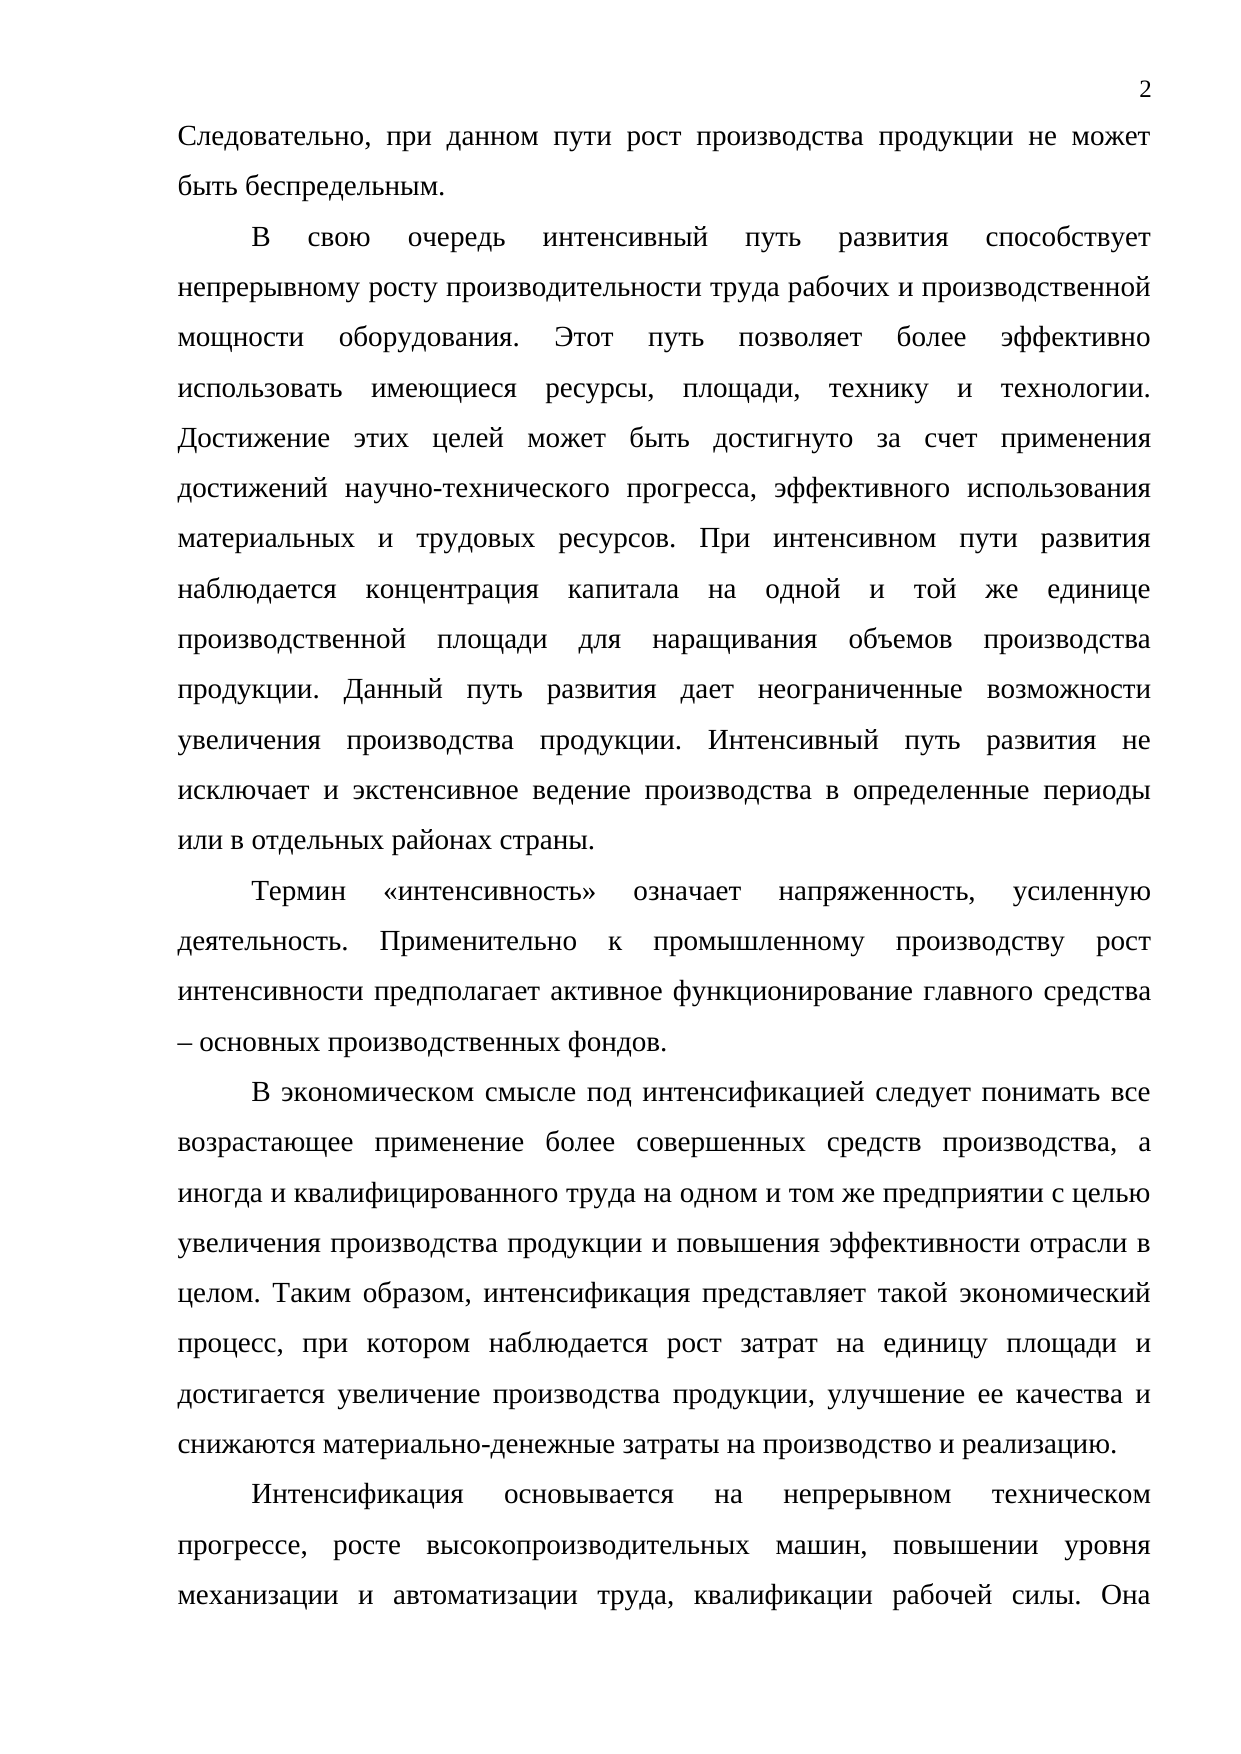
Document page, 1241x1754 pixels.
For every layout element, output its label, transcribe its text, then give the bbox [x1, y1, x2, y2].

text Термин «интенсивность» означает напряженность, усиленную деятельность. Применительно к промышленному производству рост интенсивности предполагает активное функционирование главного средства – основных производственных фондов. [177, 873, 1152, 1057]
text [177, 1477, 1152, 1611]
text В экономическом смысле под интенсификацией следует понимать все возрастающее применение более совершенных средств производства, а иногда и квалифицированного труда на одном и том же предприятии с целью увеличения производства продукции и повышения эффективности отрасли в целом. Таким образом, интенсификация представляет такой экономический процесс, при котором наблюдается рост затрат на единицу площади и достигается увеличение производства продукции, улучшение ее качества и снижаются материально-денежные затраты на производство и реализацию. [177, 1074, 1152, 1460]
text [177, 118, 1152, 202]
text В свою очередь интенсивный путь развития способствует непрерывному росту производительности труда рабочих и производственной мощности оборудования. Этот путь позволяет более эффективно использовать имеющиеся ресурсы, площади, технику и технологии. Достижение этих целей может быть достигнуто за счет применения достижений научно-технического прогресса, эффективного использования материальных и трудовых ресурсов. При интенсивном пути развития наблюдается концентрация капитала на одной и той же единице производственной площади для наращивания объемов производства продукции. Данный путь развития дает неограниченные возможности увеличения производства продукции. Интенсивный путь развития не исключает и экстенсивное ведение производства в определенные периоды или в отдельных районах страны. [177, 219, 1152, 856]
